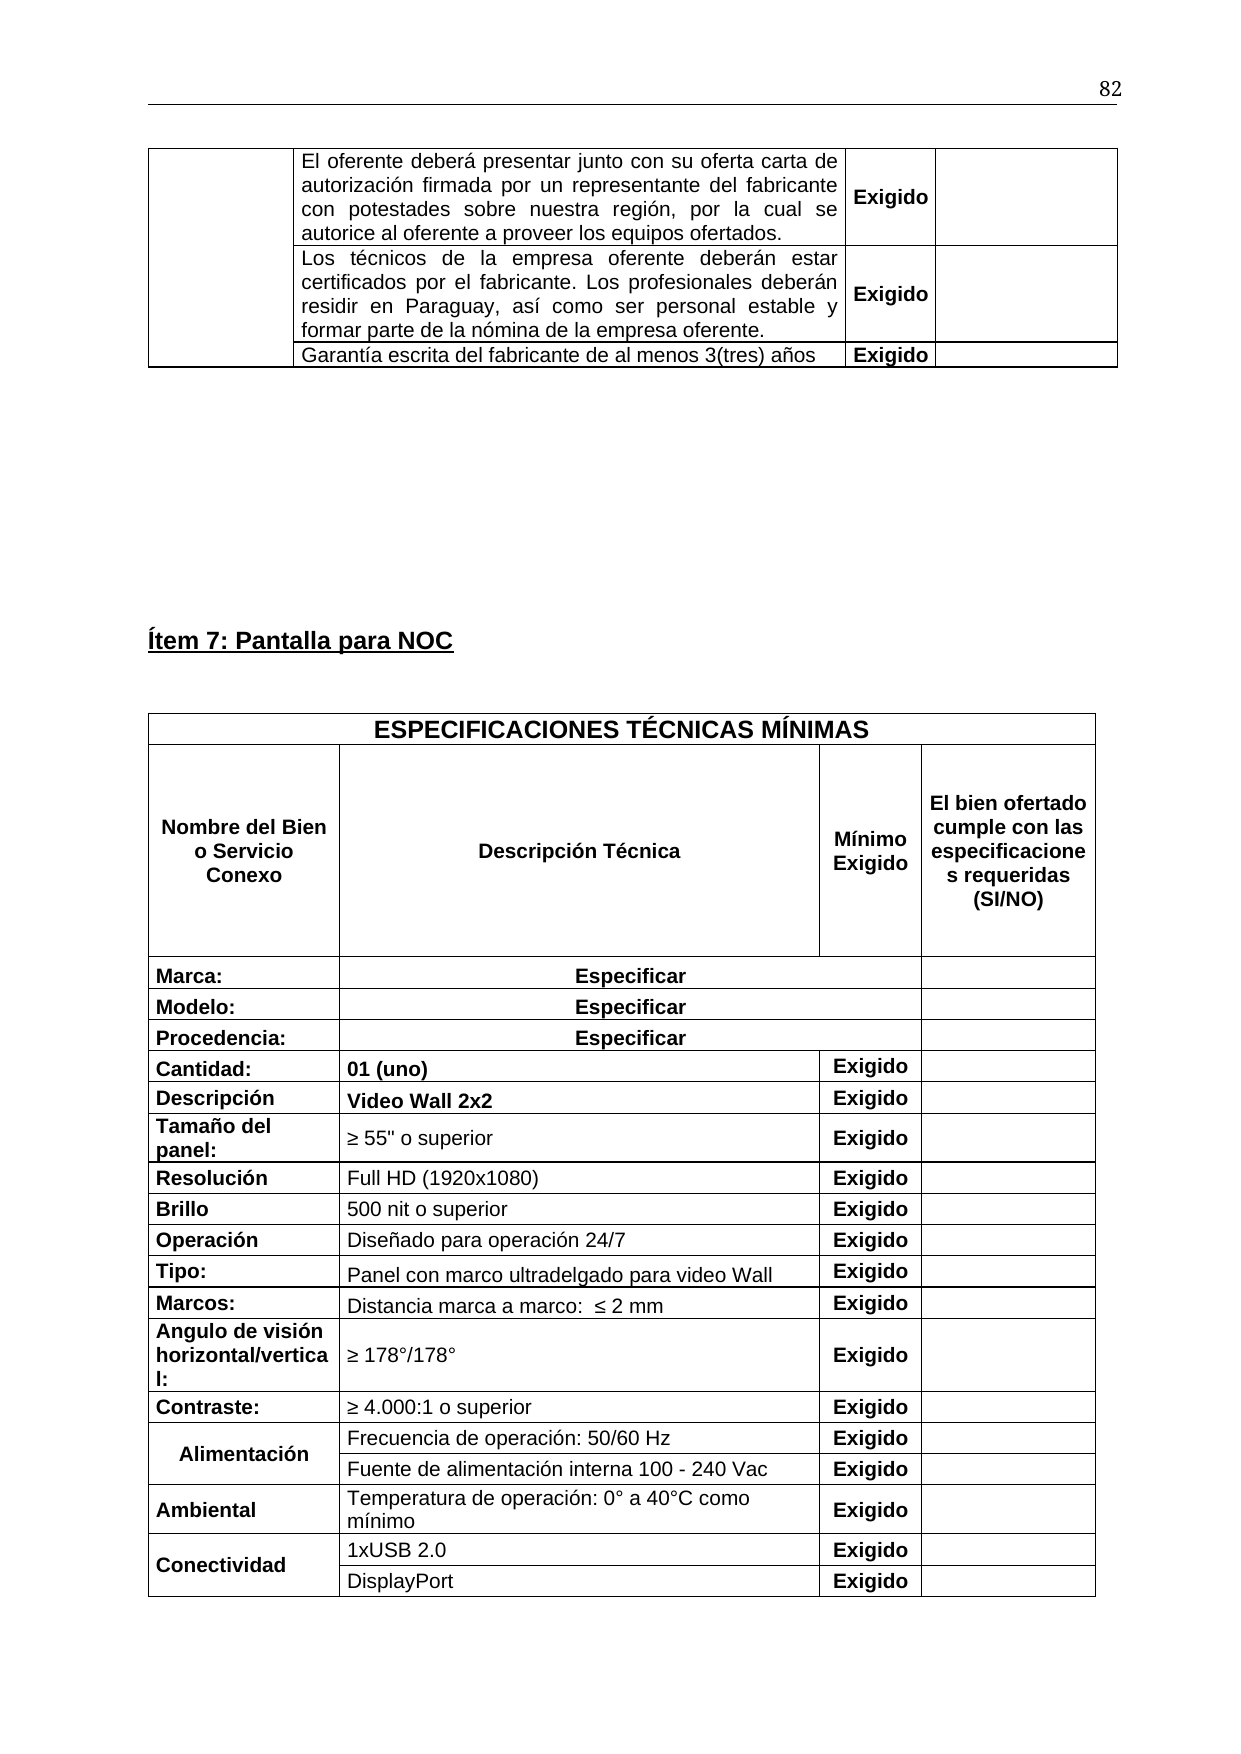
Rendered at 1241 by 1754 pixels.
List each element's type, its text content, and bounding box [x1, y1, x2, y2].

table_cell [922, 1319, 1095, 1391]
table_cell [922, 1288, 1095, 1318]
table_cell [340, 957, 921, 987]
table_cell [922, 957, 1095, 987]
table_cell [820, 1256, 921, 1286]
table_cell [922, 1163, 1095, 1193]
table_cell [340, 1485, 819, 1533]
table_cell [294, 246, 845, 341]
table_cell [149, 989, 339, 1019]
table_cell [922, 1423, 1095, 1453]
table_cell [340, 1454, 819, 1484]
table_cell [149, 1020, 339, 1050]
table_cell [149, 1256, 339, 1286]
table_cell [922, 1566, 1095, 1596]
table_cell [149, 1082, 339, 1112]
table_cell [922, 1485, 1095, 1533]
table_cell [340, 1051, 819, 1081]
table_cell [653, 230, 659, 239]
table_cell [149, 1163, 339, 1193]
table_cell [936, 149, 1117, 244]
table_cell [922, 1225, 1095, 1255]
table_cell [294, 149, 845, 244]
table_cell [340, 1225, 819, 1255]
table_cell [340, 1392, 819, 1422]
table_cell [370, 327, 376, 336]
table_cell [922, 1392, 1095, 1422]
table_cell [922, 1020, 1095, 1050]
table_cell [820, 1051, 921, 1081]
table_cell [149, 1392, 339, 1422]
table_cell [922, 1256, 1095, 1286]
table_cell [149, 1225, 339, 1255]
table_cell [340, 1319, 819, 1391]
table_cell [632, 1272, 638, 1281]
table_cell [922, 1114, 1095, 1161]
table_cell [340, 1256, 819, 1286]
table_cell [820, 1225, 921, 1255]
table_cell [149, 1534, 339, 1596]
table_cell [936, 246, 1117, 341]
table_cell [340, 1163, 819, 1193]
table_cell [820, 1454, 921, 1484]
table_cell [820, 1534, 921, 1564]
text Ítem 7: Pantalla para NOC [148, 626, 1117, 655]
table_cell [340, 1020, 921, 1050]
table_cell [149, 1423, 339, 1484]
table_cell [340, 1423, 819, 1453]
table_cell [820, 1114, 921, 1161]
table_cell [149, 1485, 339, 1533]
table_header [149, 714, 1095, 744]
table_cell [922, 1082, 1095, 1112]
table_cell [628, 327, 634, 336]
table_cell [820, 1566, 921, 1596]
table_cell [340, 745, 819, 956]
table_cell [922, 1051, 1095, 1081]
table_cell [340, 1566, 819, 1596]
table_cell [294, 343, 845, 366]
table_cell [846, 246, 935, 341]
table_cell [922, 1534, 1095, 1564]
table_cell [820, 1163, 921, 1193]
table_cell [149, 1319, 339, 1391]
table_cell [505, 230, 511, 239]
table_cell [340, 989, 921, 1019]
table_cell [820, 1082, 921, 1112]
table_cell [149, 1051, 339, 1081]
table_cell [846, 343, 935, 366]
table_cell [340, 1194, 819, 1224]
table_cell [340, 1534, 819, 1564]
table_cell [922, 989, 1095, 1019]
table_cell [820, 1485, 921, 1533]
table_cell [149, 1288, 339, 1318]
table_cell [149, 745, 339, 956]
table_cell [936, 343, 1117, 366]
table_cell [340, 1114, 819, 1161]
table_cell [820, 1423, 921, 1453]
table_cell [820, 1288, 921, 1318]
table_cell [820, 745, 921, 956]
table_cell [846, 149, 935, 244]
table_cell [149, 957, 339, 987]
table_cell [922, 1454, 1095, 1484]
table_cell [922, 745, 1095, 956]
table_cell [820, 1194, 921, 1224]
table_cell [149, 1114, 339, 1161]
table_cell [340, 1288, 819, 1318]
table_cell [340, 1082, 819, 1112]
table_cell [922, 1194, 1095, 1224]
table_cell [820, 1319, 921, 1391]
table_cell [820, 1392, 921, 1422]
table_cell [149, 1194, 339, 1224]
